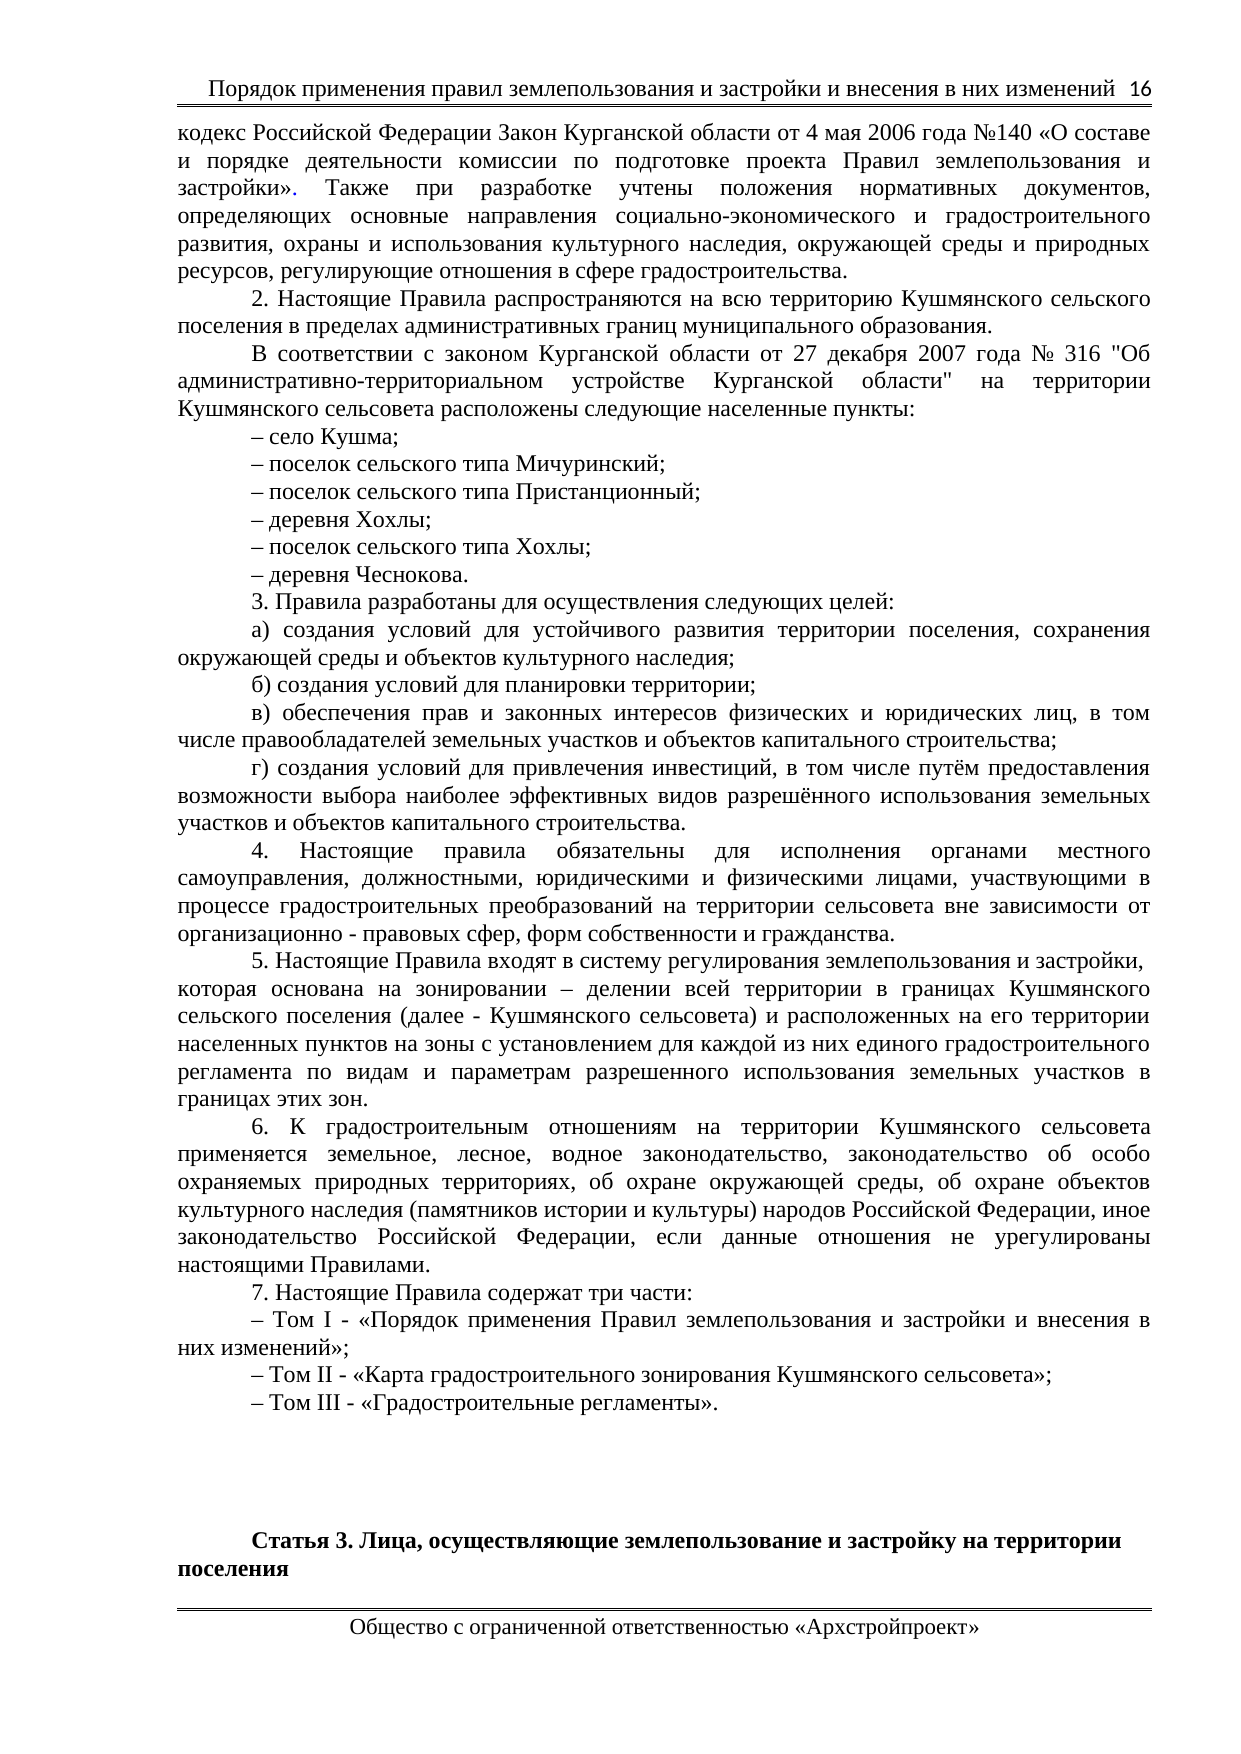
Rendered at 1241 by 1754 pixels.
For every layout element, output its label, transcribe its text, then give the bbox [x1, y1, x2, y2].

text – Том I - «Порядок применения Правил землепользования и застройки и внесения в них изменений»; [177, 1305, 1152, 1360]
text 3. Правила разработаны для осуществления следующих целей: [177, 587, 1152, 615]
text Статья 3. Лица, осуществляющие землепользование и застройку на территории [177, 1526, 1152, 1553]
text б) создания условий для планировки территории; [177, 670, 1152, 698]
text – поселок сельского типа Хохлы; [177, 532, 1152, 560]
text – Том II - «Карта градостроительного зонирования Кушмянского сельсовета»; [177, 1360, 1152, 1388]
text поселения [177, 1553, 1152, 1581]
text в) обеспечения прав и законных интересов физических и юридических лиц, в том числе правообладателей земельных участков и объектов капитального строительства; [177, 698, 1152, 753]
text а) создания условий для устойчивого развития территории поселения, сохранения окружающей среды и объектов культурного наследия; [177, 615, 1152, 670]
text 7. Настоящие Правила содержат три части: [177, 1277, 1152, 1305]
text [177, 118, 1152, 284]
text – деревня Хохлы; [177, 504, 1152, 532]
text – село Кушма; [177, 422, 1152, 449]
text – поселок сельского типа Мичуринский; [177, 449, 1152, 477]
text 2. Настоящие Правила распространяются на всю территорию Кушмянского сельского поселения в пределах административных границ муниципального образования. [177, 284, 1152, 339]
text 6. К градостроительным отношениям на территории Кушмянского сельсовета применяется земельное, лесное, водное законодательство, законодательство об особо охраняемых природных территориях, об охране окружающей среды, об охране объектов культурного наследия (памятников истории и культуры) народов Российской Федерации, иное законодательство Российской Федерации, если данные отношения не урегулированы настоящими Правилами. [177, 1112, 1152, 1277]
text 5. Настоящие Правила входят в систему регулирования землепользования и застройки, [177, 946, 1152, 974]
text – поселок сельского типа Пристанционный; [177, 477, 1152, 504]
text В соответствии с законом Курганской области от 27 декабря 2007 года № 316 "Об административно-территориальном устройстве Курганской области" на территории Кушмянского сельсовета расположены следующие населенные пункты: [177, 339, 1152, 422]
text – Том III - «Градостроительные регламенты». [177, 1388, 1152, 1416]
text г) создания условий для привлечения инвестиций, в том числе путём предоставления возможности выбора наиболее эффективных видов разрешённого использования земельных участков и объектов капитального строительства. [177, 753, 1152, 836]
text 4. Настоящие правила обязательны для исполнения органами местного самоуправления, должностными, юридическими и физическими лицами, участвующими в процессе градостроительных преобразований на территории сельсовета вне зависимости от организационно - правовых сфер, форм собственности и гражданства. [177, 836, 1152, 946]
text – деревня Чеснокова. [177, 560, 1152, 587]
text которая основана на зонировании – делении всей территории в границах Кушмянского сельского поселения (далее - Кушмянского сельсовета) и расположенных на его территории населенных пунктов на зоны с установлением для каждой из них единого градостроительного регламента по видам и параметрам разрешенного использования земельных участков в границах этих зон. [177, 974, 1152, 1112]
